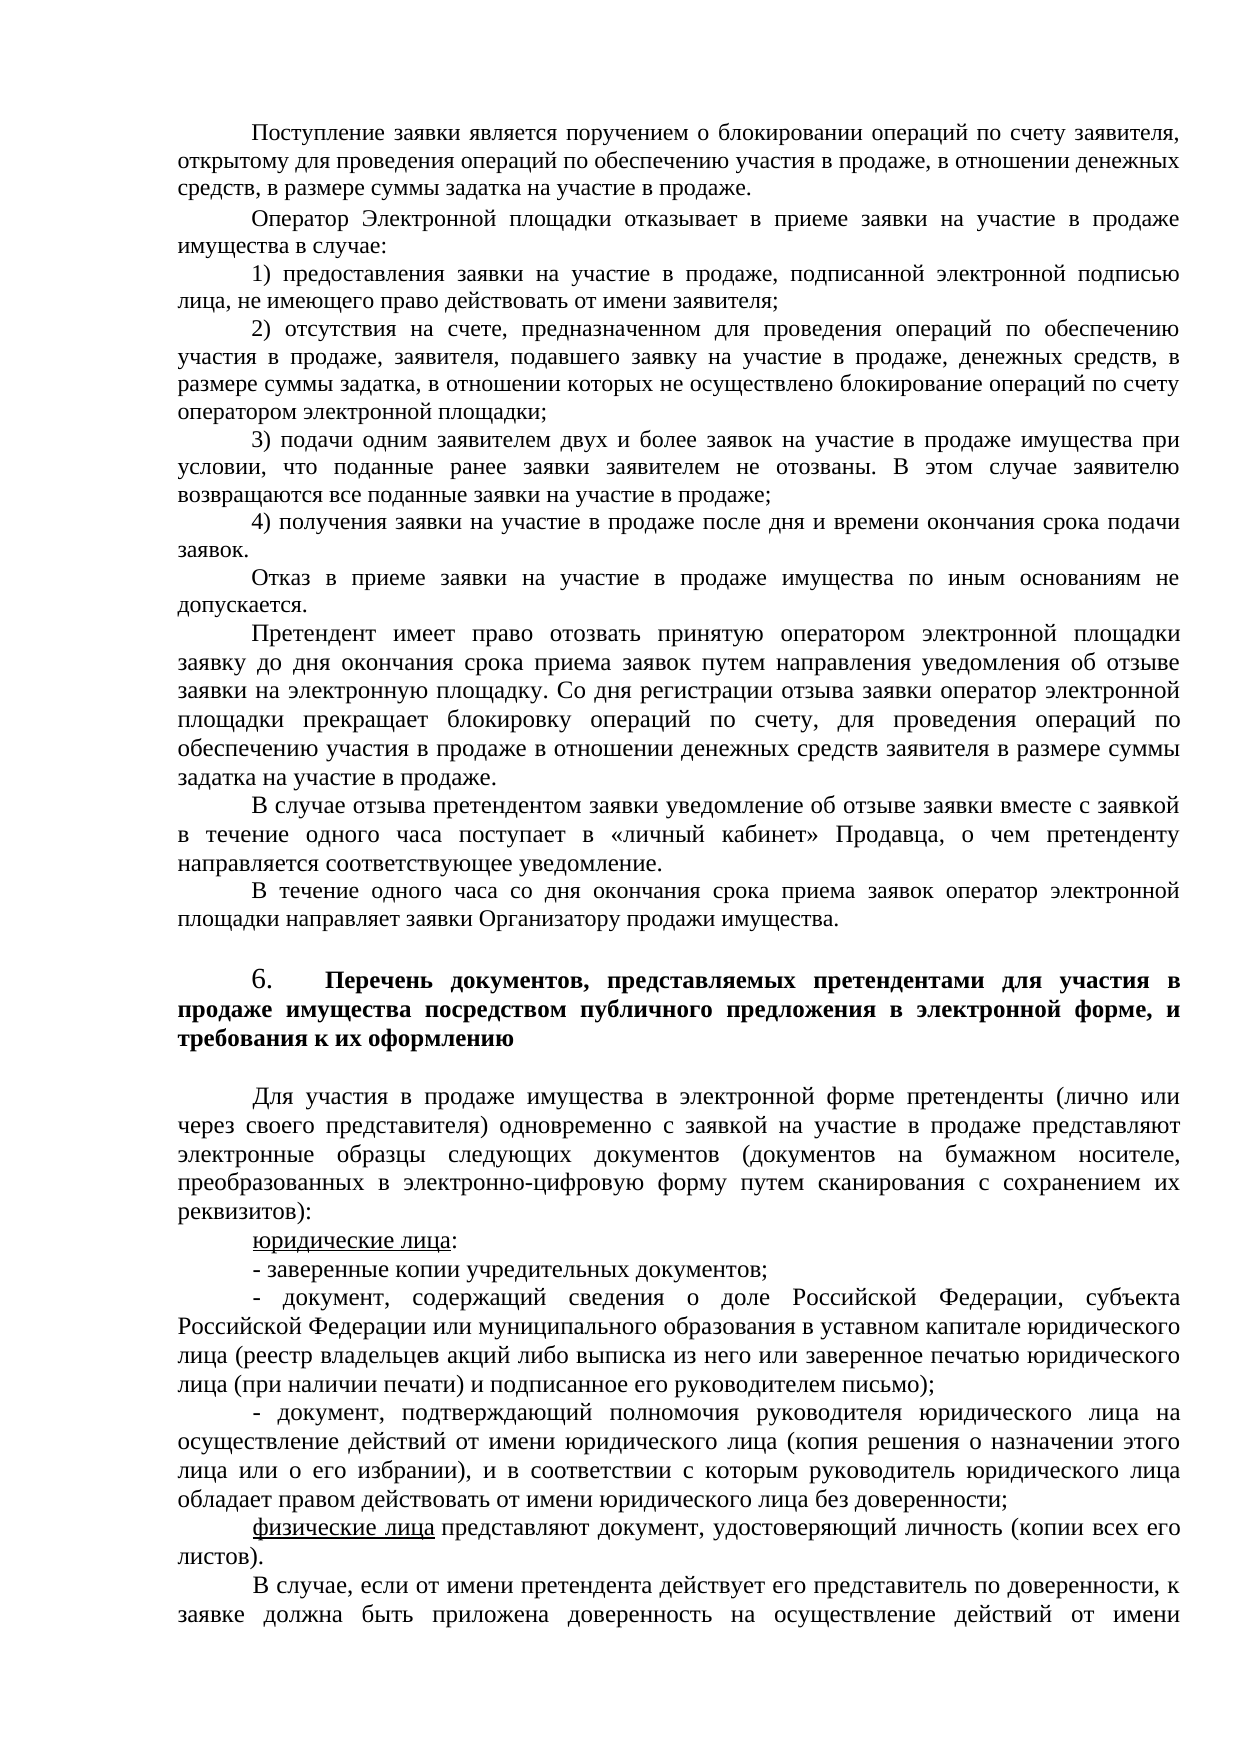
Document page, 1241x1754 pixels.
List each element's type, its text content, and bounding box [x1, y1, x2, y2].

text 2) отсутствия на счете, предназначенном для проведения операций по обеспечению участия в продаже, заявителя, подавшего заявку на участие в продаже, денежных средств, в размере суммы задатка, в отношении которых не осуществлено блокирование операций по счету оператором электронной площадки; [177, 314, 1181, 424]
text юридические лица: [177, 1225, 1181, 1254]
text Для участия в продаже имущества в электронной форме претенденты (лично или через своего представителя) одновременно с заявкой на участие в продаже представляют электронные образцы следующих документов (документов на бумажном носителе, преобразованных в электронно-цифровую форму путем сканирования с сохранением их реквизитов): [177, 1081, 1181, 1225]
text - документ, содержащий сведения о доле Российской Федерации, субъекта Российской Федерации или муниципального образования в уставном капитале юридического лица (реестр владельцев акций либо выписка из него или заверенное печатью юридического лица (при наличии печати) и подписанное его руководителем письмо); [177, 1282, 1181, 1397]
text Отказ в приеме заявки на участие в продаже имущества по иным основаниям не допускается. [177, 563, 1181, 618]
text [177, 1570, 1181, 1627]
text физические лица представляют документ, удостоверяющий личность (копии всех его листов). [177, 1512, 1181, 1570]
text Оператор Электронной площадки отказывает в приеме заявки на участие в продаже имущества в случае: [177, 204, 1181, 259]
text Претендент имеет право отозвать принятую оператором электронной площадки заявку до дня окончания срока приема заявок путем направления уведомления об отзыве заявки на электронную площадку. Со дня регистрации отзыва заявки оператор электронной площадки прекращает блокировку операций по счету, для проведения операций по обеспечению участия в продаже в отношении денежных средств заявителя в размере суммы задатка на участие в продаже. [177, 618, 1181, 790]
list Перечень документов, представляемых претендентами для участия в продаже имущества посредством публичного предложения в электронной форме, и требования к их оформлению [177, 961, 1181, 1052]
text 4) получения заявки на участие в продаже после дня и времени окончания срока подачи заявок. [177, 507, 1181, 563]
text 3) подачи одним заявителем двух и более заявок на участие в продаже имущества при условии, что поданные ранее заявки заявителем не отозваны. В этом случае заявителю возвращаются все поданные заявки на участие в продаже; [177, 424, 1181, 507]
text В течение одного часа со дня окончания срока приема заявок оператор электронной площадки направляет заявки Организатору продажи имущества. [177, 877, 1181, 932]
text В случае отзыва претендентом заявки уведомление об отзыве заявки вместе с заявкой в течение одного часа поступает в «личный кабинет» Продавца, о чем претенденту направляется соответствующее уведомление. [177, 790, 1181, 877]
text - заверенные копии учредительных документов; [177, 1254, 1181, 1282]
text Поступление заявки является поручением о блокировании операций по счету заявителя, открытому для проведения операций по обеспечению участия в продаже, в отношении денежных средств, в размере суммы задатка на участие в продаже. [177, 118, 1181, 201]
text - документ, подтверждающий полномочия руководителя юридического лица на осуществление действий от имени юридического лица (копия решения о назначении этого лица или о его избрании), и в соответствии с которым руководитель юридического лица обладает правом действовать от имени юридического лица без доверенности; [177, 1397, 1181, 1512]
text 1) предоставления заявки на участие в продаже, подписанной электронной подписью лица, не имеющего право действовать от имени заявителя; [177, 259, 1181, 314]
